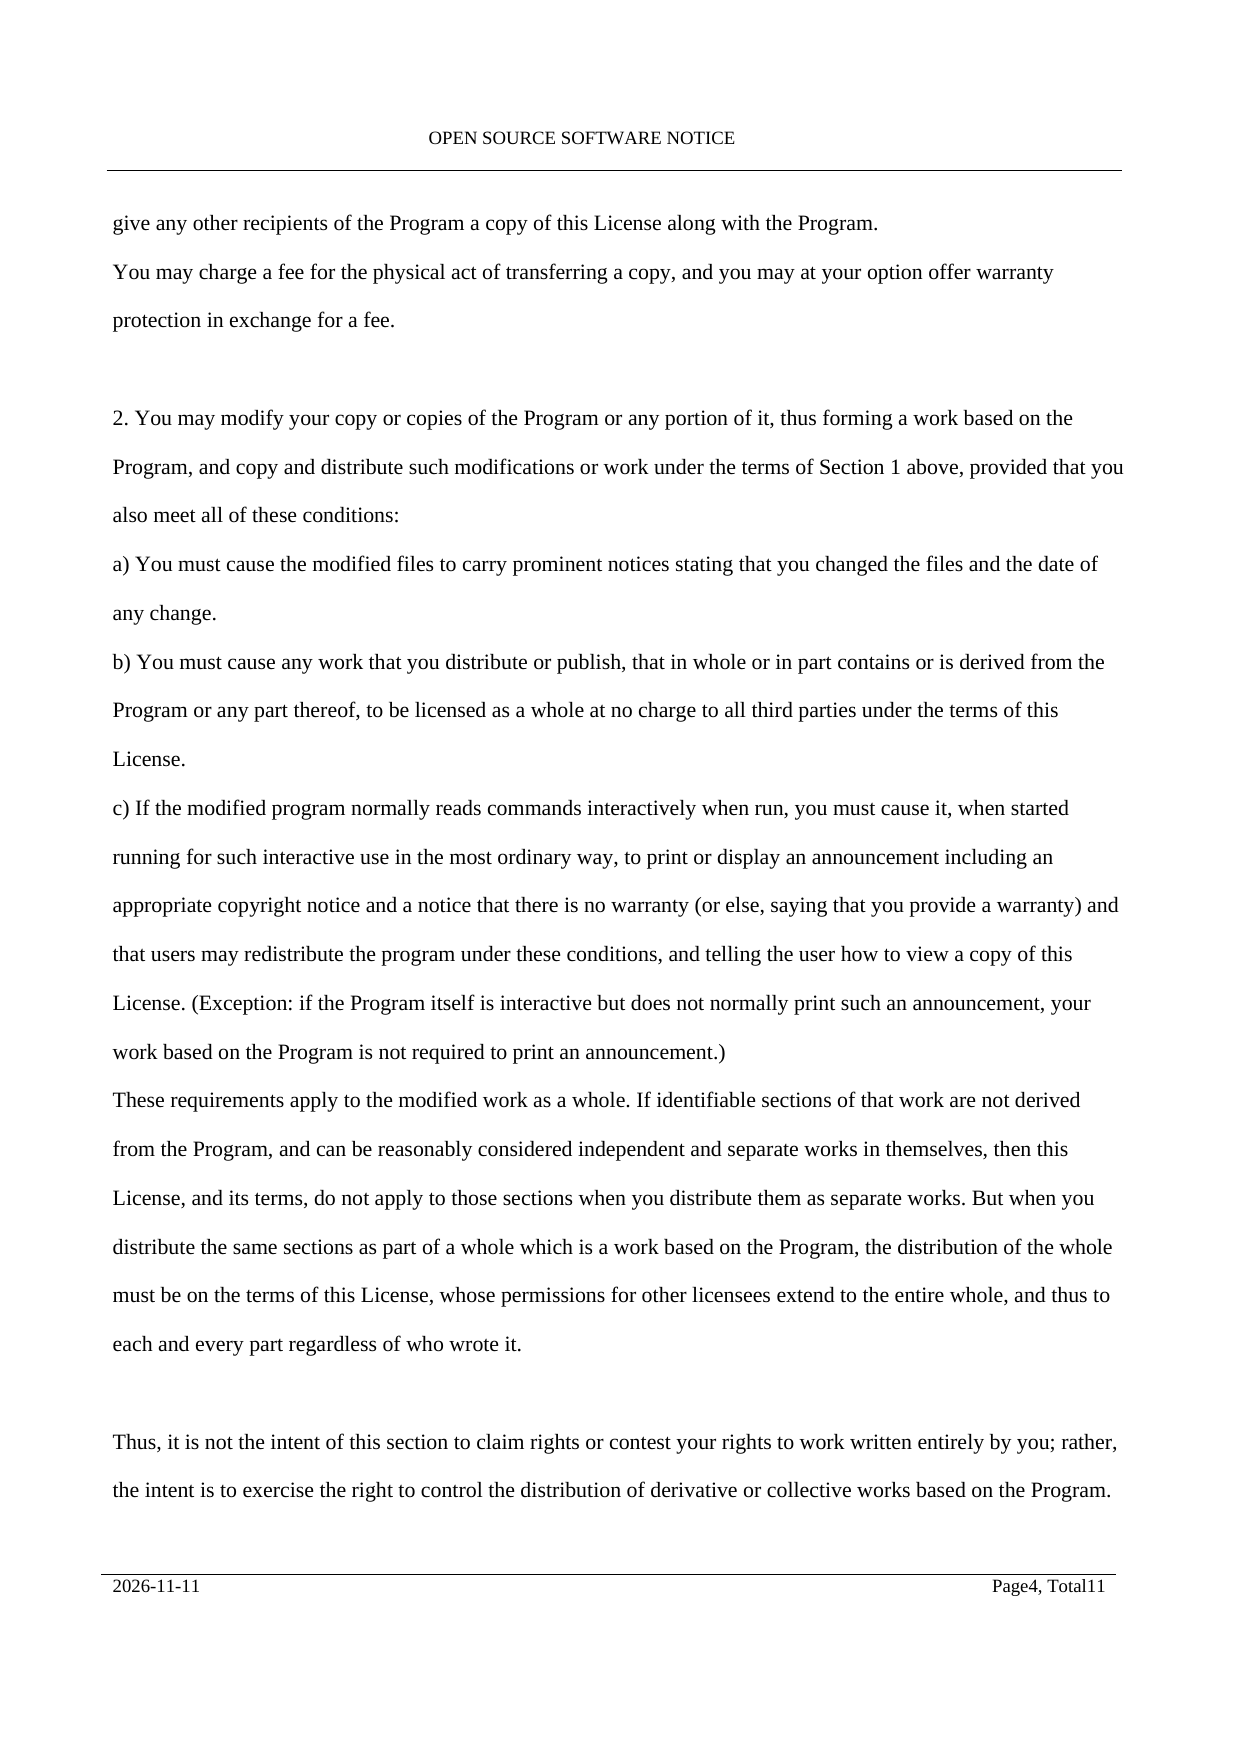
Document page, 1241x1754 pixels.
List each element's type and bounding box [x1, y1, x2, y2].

text [112, 206, 1128, 1506]
